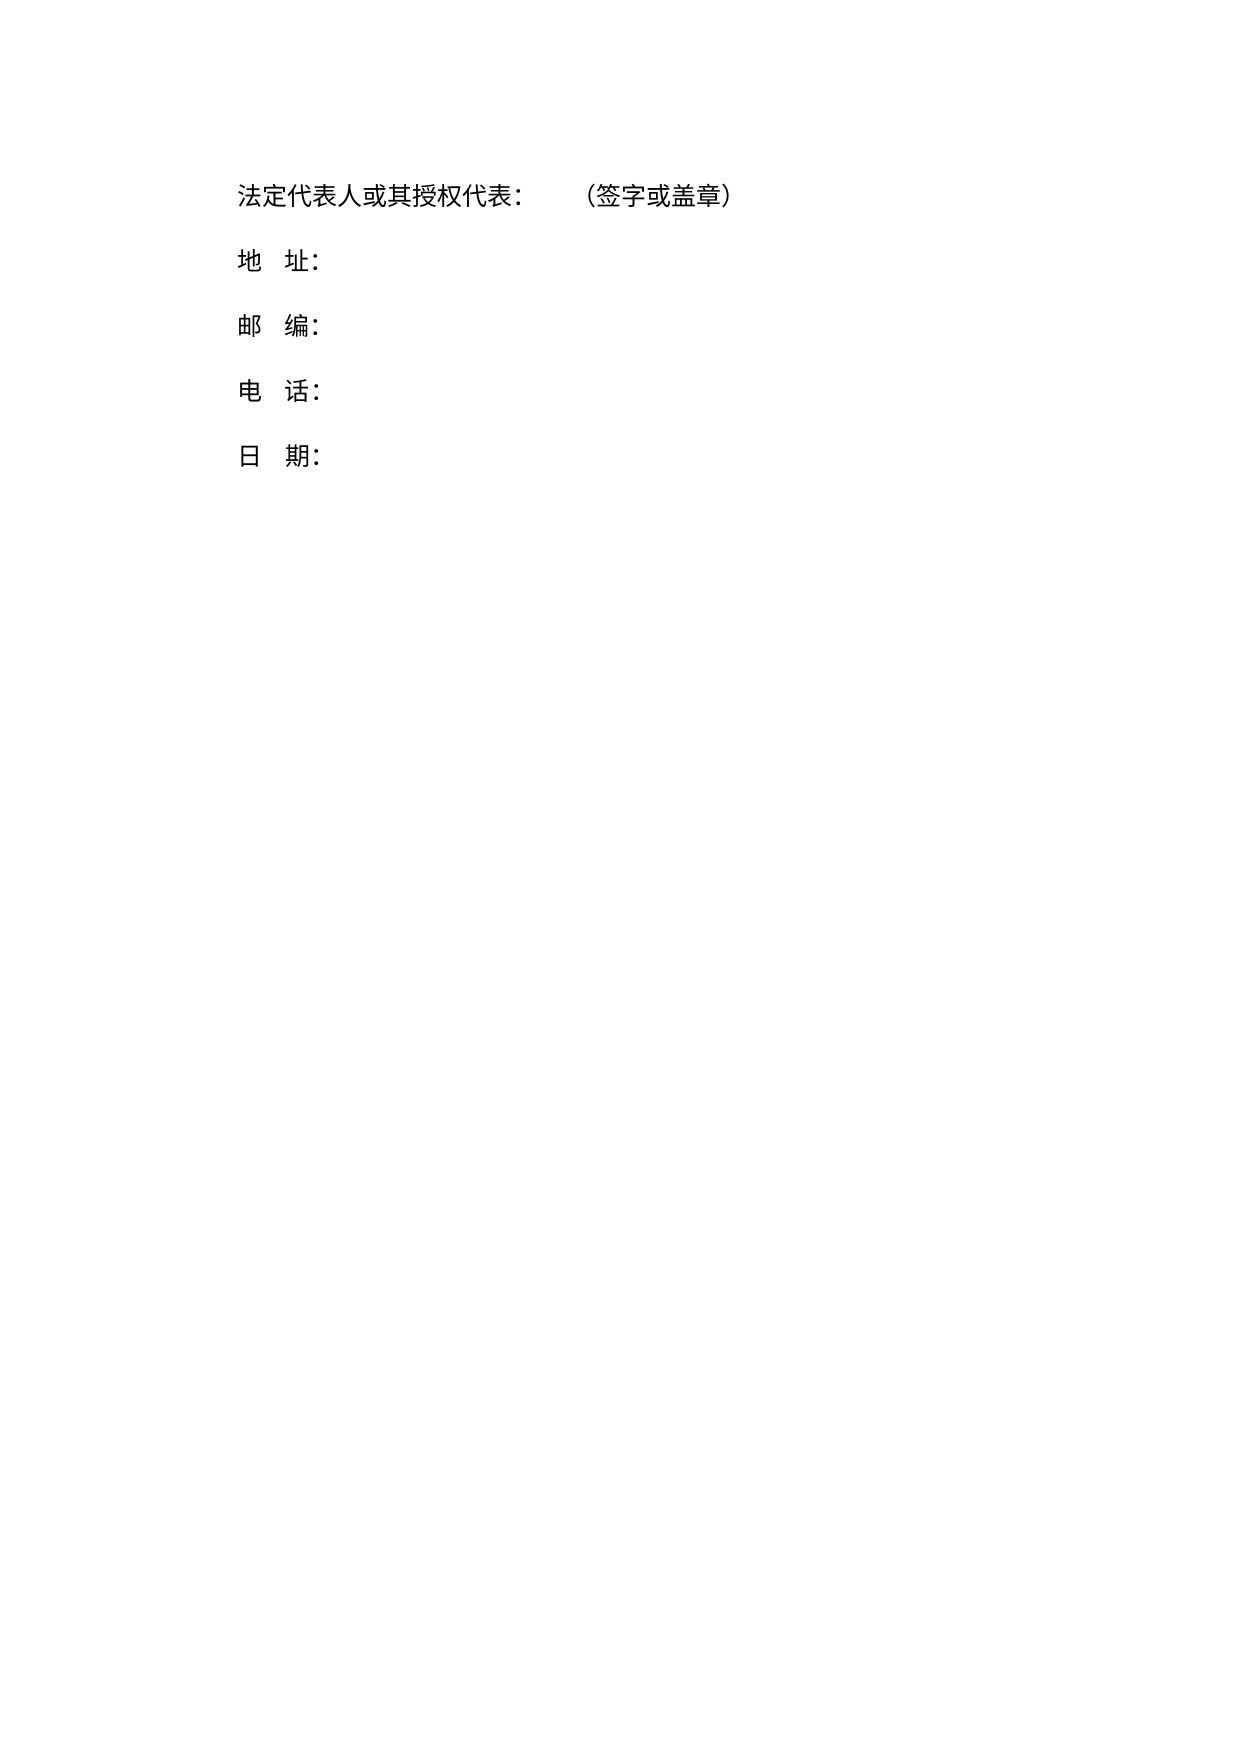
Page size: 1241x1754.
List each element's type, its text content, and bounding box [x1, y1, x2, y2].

text 地 址： [187, 227, 1053, 292]
text 邮 编： [187, 292, 1053, 357]
text 电 话： [187, 357, 1053, 422]
text 日 期： [187, 422, 1053, 487]
text 法定代表人或其授权代表： （签字或盖章） [187, 162, 1053, 227]
